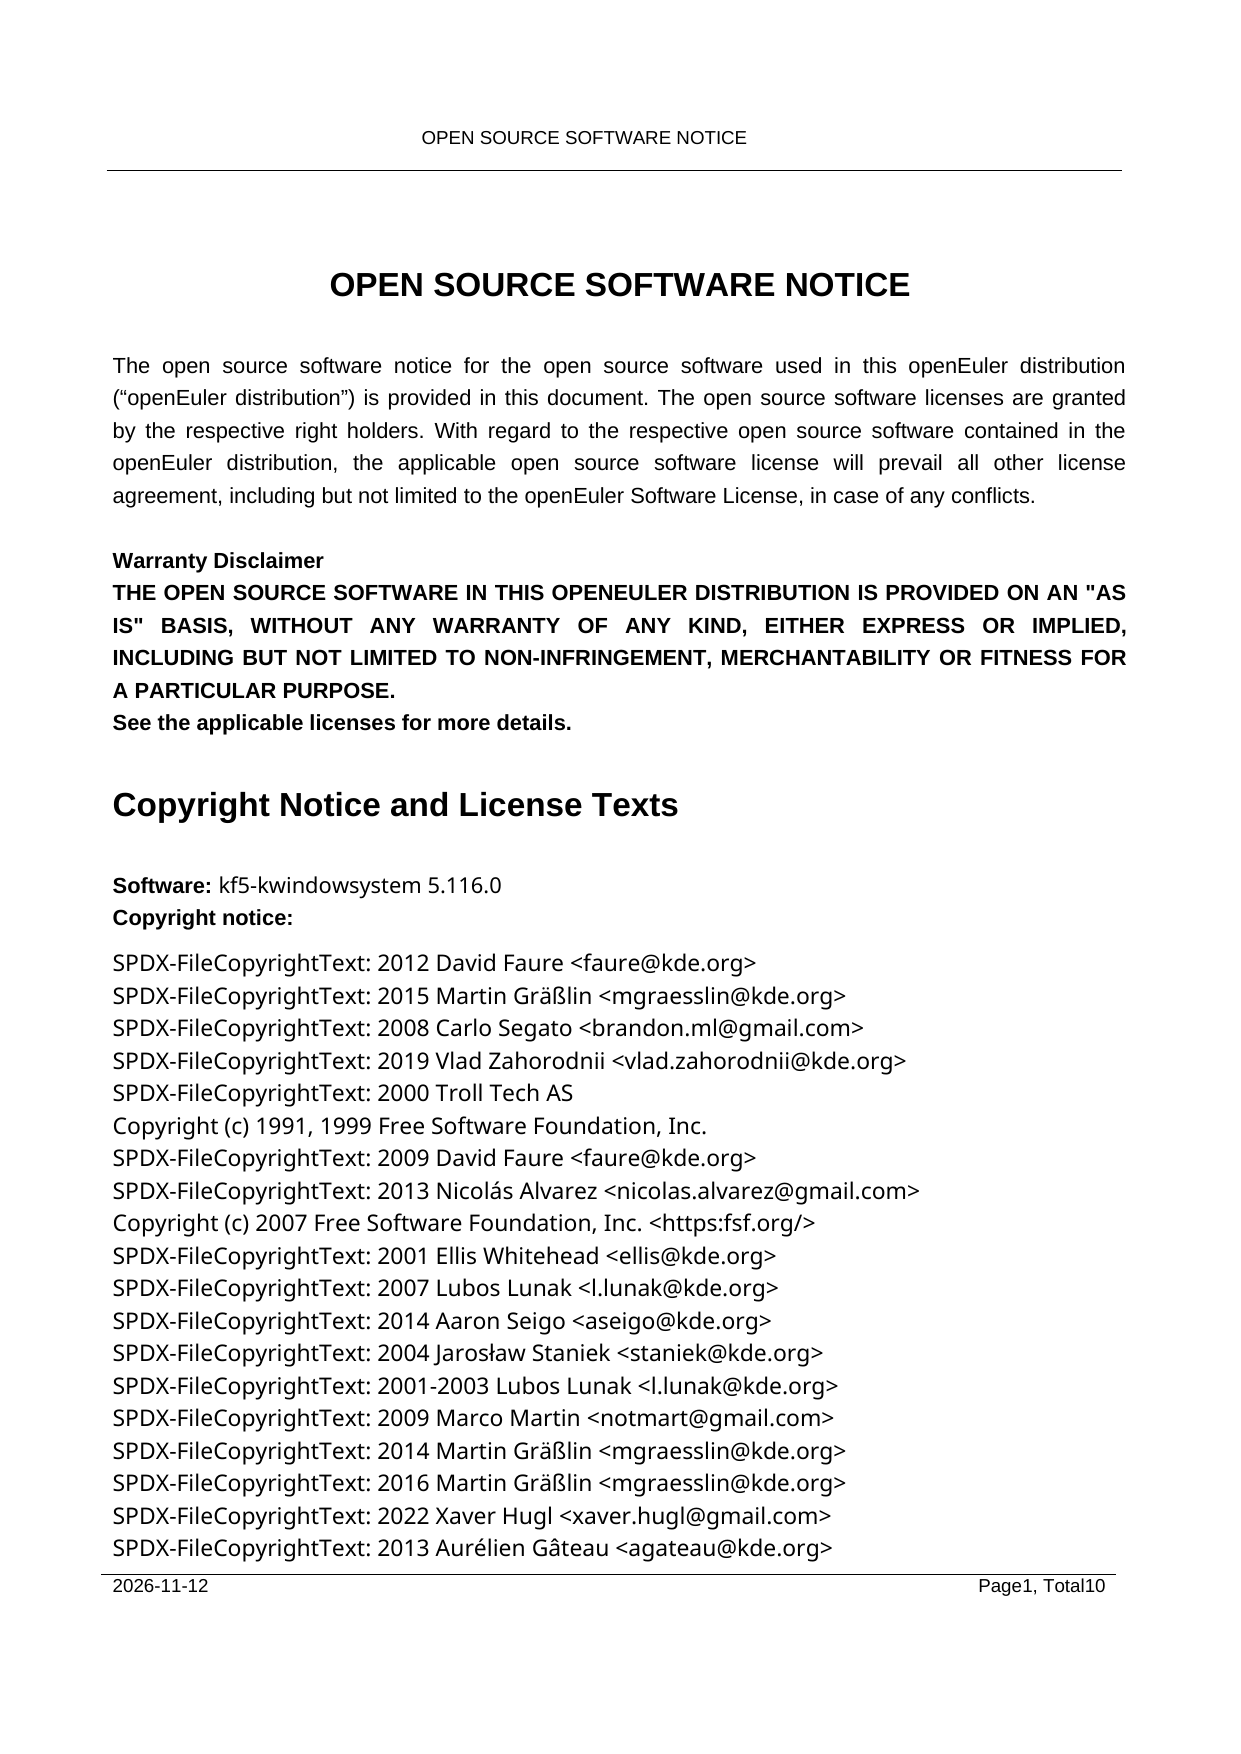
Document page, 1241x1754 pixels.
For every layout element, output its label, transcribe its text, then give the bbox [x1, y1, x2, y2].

text OPEN SOURCE SOFTWARE NOTICE [112, 251, 1128, 316]
text Copyright Notice and License Texts [112, 771, 1128, 836]
text THE OPEN SOURCE SOFTWARE IN THIS OPENEULER DISTRIBUTION IS PROVIDED ON AN "AS IS" BASIS, WITHOUT ANY WARRANTY OF ANY KIND, EITHER EXPRESS OR IMPLIED, INCLUDING BUT NOT LIMITED TO NON-INFRINGEMENT, MERCHANTABILITY OR FITNESS FOR A PARTICULAR PURPOSE. See the applicable licenses for more details. [112, 576, 1128, 739]
text Warranty Disclaimer [112, 544, 1128, 576]
title Software: kf5-kwindowsystem 5.116.0 [112, 869, 1128, 901]
text Copyright notice: [112, 901, 1128, 934]
text The open source software notice for the open source software used in this openEuler distribution (“openEuler distribution”) is provided in this document. The open source software licenses are granted by the respective right holders. With regard to the respective open source software contained in the openEuler distribution, the applicable open source software license will prevail all other license agreement, including but not limited to the openEuler Software License, in case of any conflicts. [112, 349, 1128, 511]
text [112, 947, 1128, 1564]
